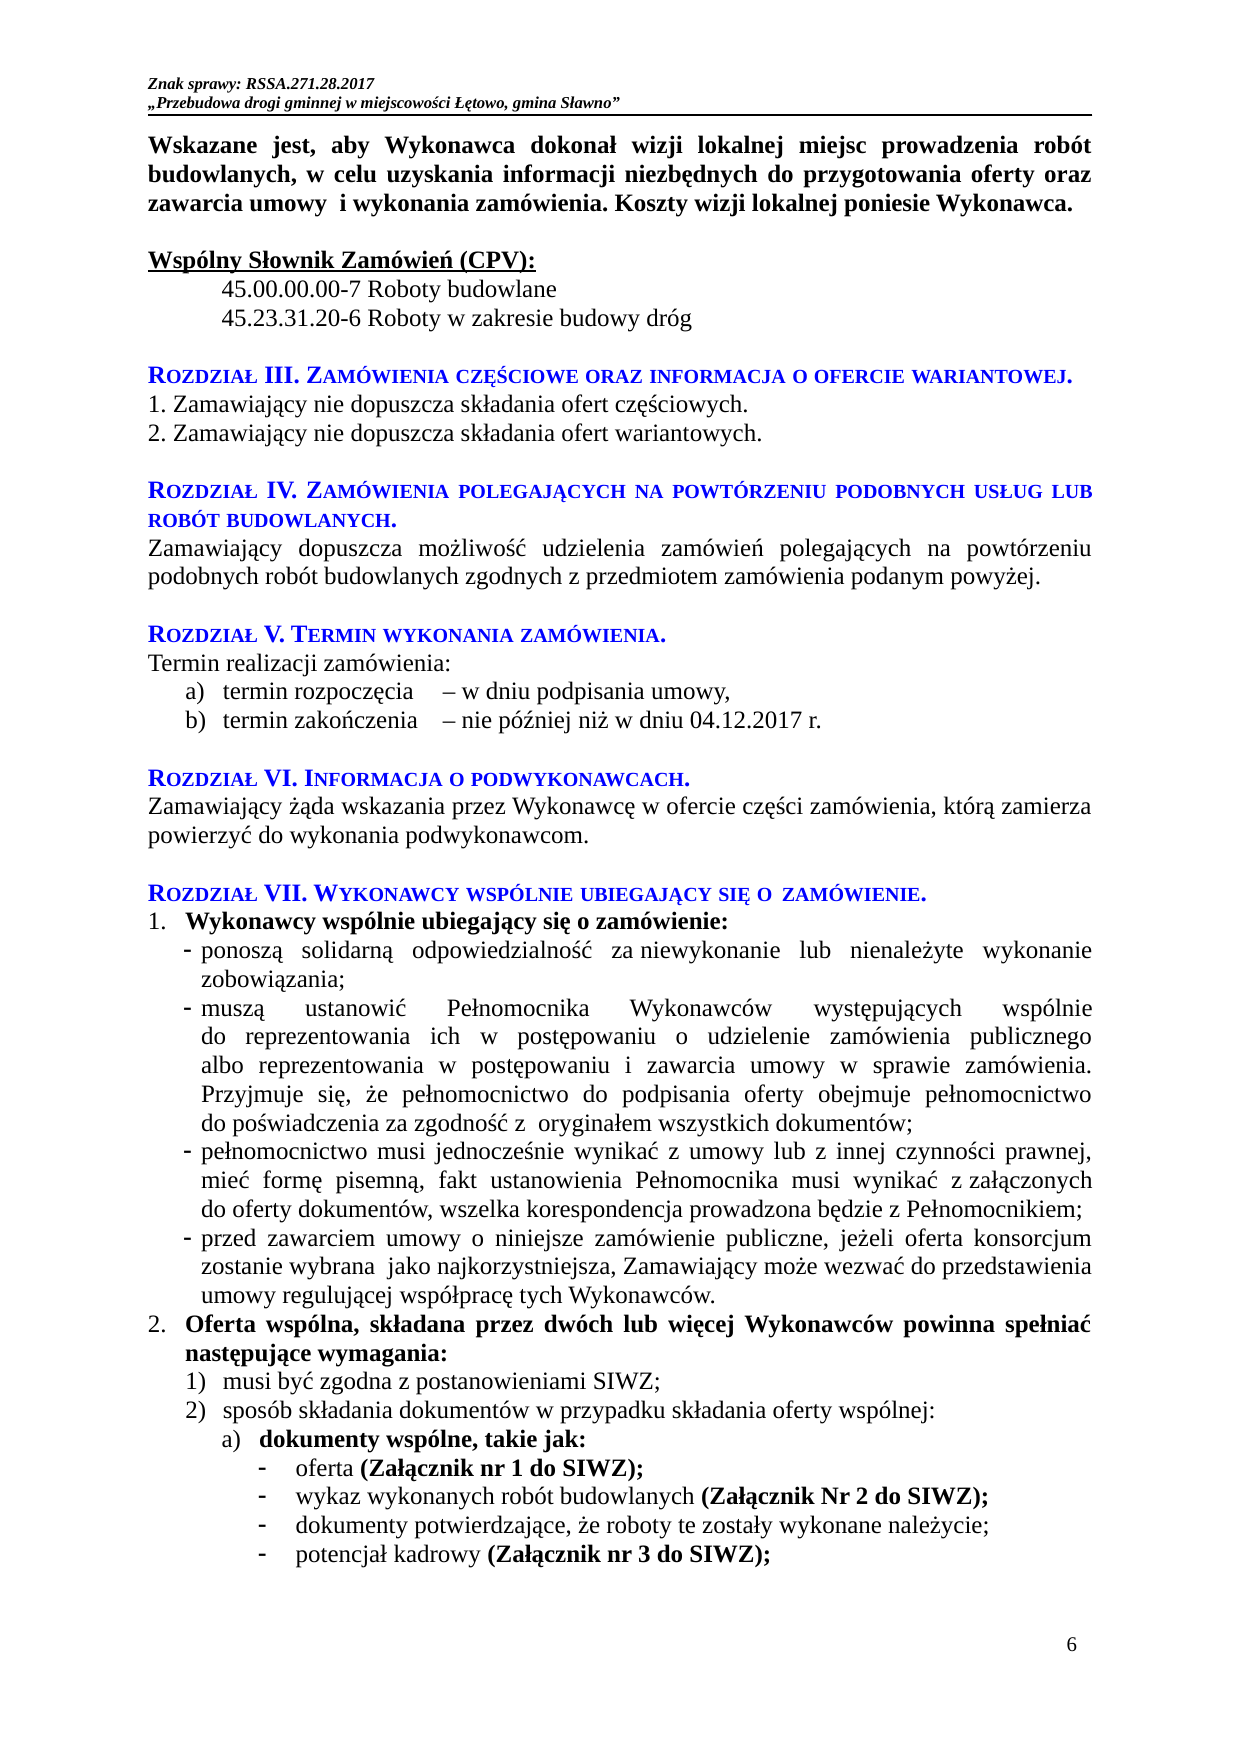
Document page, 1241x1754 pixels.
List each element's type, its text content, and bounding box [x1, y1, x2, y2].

list dokumenty potwierdzające, że roboty te zostały wykonane należycie; [258, 1510, 1092, 1539]
text Rozdział III. Zamówienia częściowe oraz informacja o ofercie wariantowej. [148, 360, 1092, 389]
text 1. Zamawiający nie dopuszcza składania ofert częściowych. [148, 389, 1092, 418]
text Rozdział VI. Informacja o podwykonawcach. [148, 763, 1092, 791]
list wykaz wykonanych robót budowlanych (Załącznik Nr 2 do SIWZ); [258, 1481, 1092, 1510]
text Rozdział V. Termin wykonania zamówienia. [148, 619, 1092, 648]
list potencjał kadrowy (Załącznik nr 3 do SIWZ); [258, 1539, 1092, 1568]
text 45.23.31.20-6 Roboty w zakresie budowy dróg [148, 303, 1092, 331]
text Wskazane jest, aby Wykonawca dokonał wizji lokalnej miejsc prowadzenia robót budowlanych, w celu uzyskania informacji niezbędnych do przygotowania oferty oraz zawarcia umowy i wykonania zamówienia. Koszty wizji lokalnej poniesie Wykonawca. [148, 130, 1092, 216]
list ponoszą solidarną odpowiedzialność za niewykonanie lub nienależyte wykonanie zobowiązania; [183, 935, 1092, 993]
list dokumenty wspólne, takie jak: [221, 1424, 1092, 1453]
list oferta (Załącznik nr 1 do SIWZ); [258, 1453, 1092, 1481]
text 2. Zamawiający nie dopuszcza składania ofert wariantowych. [148, 418, 1092, 446]
text Termin realizacji zamówienia: [148, 648, 1092, 676]
text Rozdział IV. Zamówienia polegających na powtórzeniu podobnych usług lub robót budowlanych. [148, 475, 1092, 533]
list Oferta wspólna, składana przez dwóch lub więcej Wykonawców powinna spełniać następujące wymagania: [148, 1309, 1092, 1366]
list muszą ustanowić Pełnomocnika Wykonawców występujących wspólnie do reprezentowania ich w postępowaniu o udzielenie zamówienia publicznego albo reprezentowania w postępowaniu i zawarcia umowy w sprawie zamówienia. Przyjmuje się, że pełnomocnictwo do podpisania oferty obejmuje pełnomocnictwo do poświadczenia za zgodność z oryginałem wszystkich dokumentów; [183, 993, 1092, 1136]
list termin rozpoczęcia – w dniu podpisania umowy, [185, 676, 1092, 705]
text Zamawiający dopuszcza możliwość udzielenia zamówień polegających na powtórzeniu podobnych robót budowlanych zgodnych z przedmiotem zamówienia podanym powyżej. [148, 533, 1092, 590]
list sposób składania dokumentów w przypadku składania oferty wspólnej: [185, 1395, 1092, 1424]
list pełnomocnictwo musi jednocześnie wynikać z umowy lub z innej czynności prawnej, mieć formę pisemną, fakt ustanowienia Pełnomocnika musi wynikać z załączonych do oferty dokumentów, wszelka korespondencja prowadzona będzie z Pełnomocnikiem; [183, 1136, 1092, 1223]
list termin zakończenia – nie później niż w dniu 04.12.2017 r. [185, 705, 1092, 734]
list przed zawarciem umowy o niniejsze zamówienie publiczne, jeżeli oferta konsorcjum zostanie wybrana jako najkorzystniejsza, Zamawiający może wezwać do przedstawienia umowy regulującej współpracę tych Wykonawców. [183, 1223, 1092, 1309]
text 45.00.00.00-7 Roboty budowlane [148, 274, 1092, 303]
list Wykonawcy wspólnie ubiegający się o zamówienie: [148, 906, 1092, 935]
text Wspólny Słownik Zamówień (CPV): [148, 245, 1092, 274]
text Zamawiający żąda wskazania przez Wykonawcę w ofercie części zamówienia, którą zamierza powierzyć do wykonania podwykonawcom. [148, 791, 1092, 849]
text Rozdział VII. Wykonawcy wspólnie ubiegający się o zamówienie. [148, 878, 1092, 906]
list musi być zgodna z postanowieniami SIWZ; [185, 1366, 1092, 1395]
